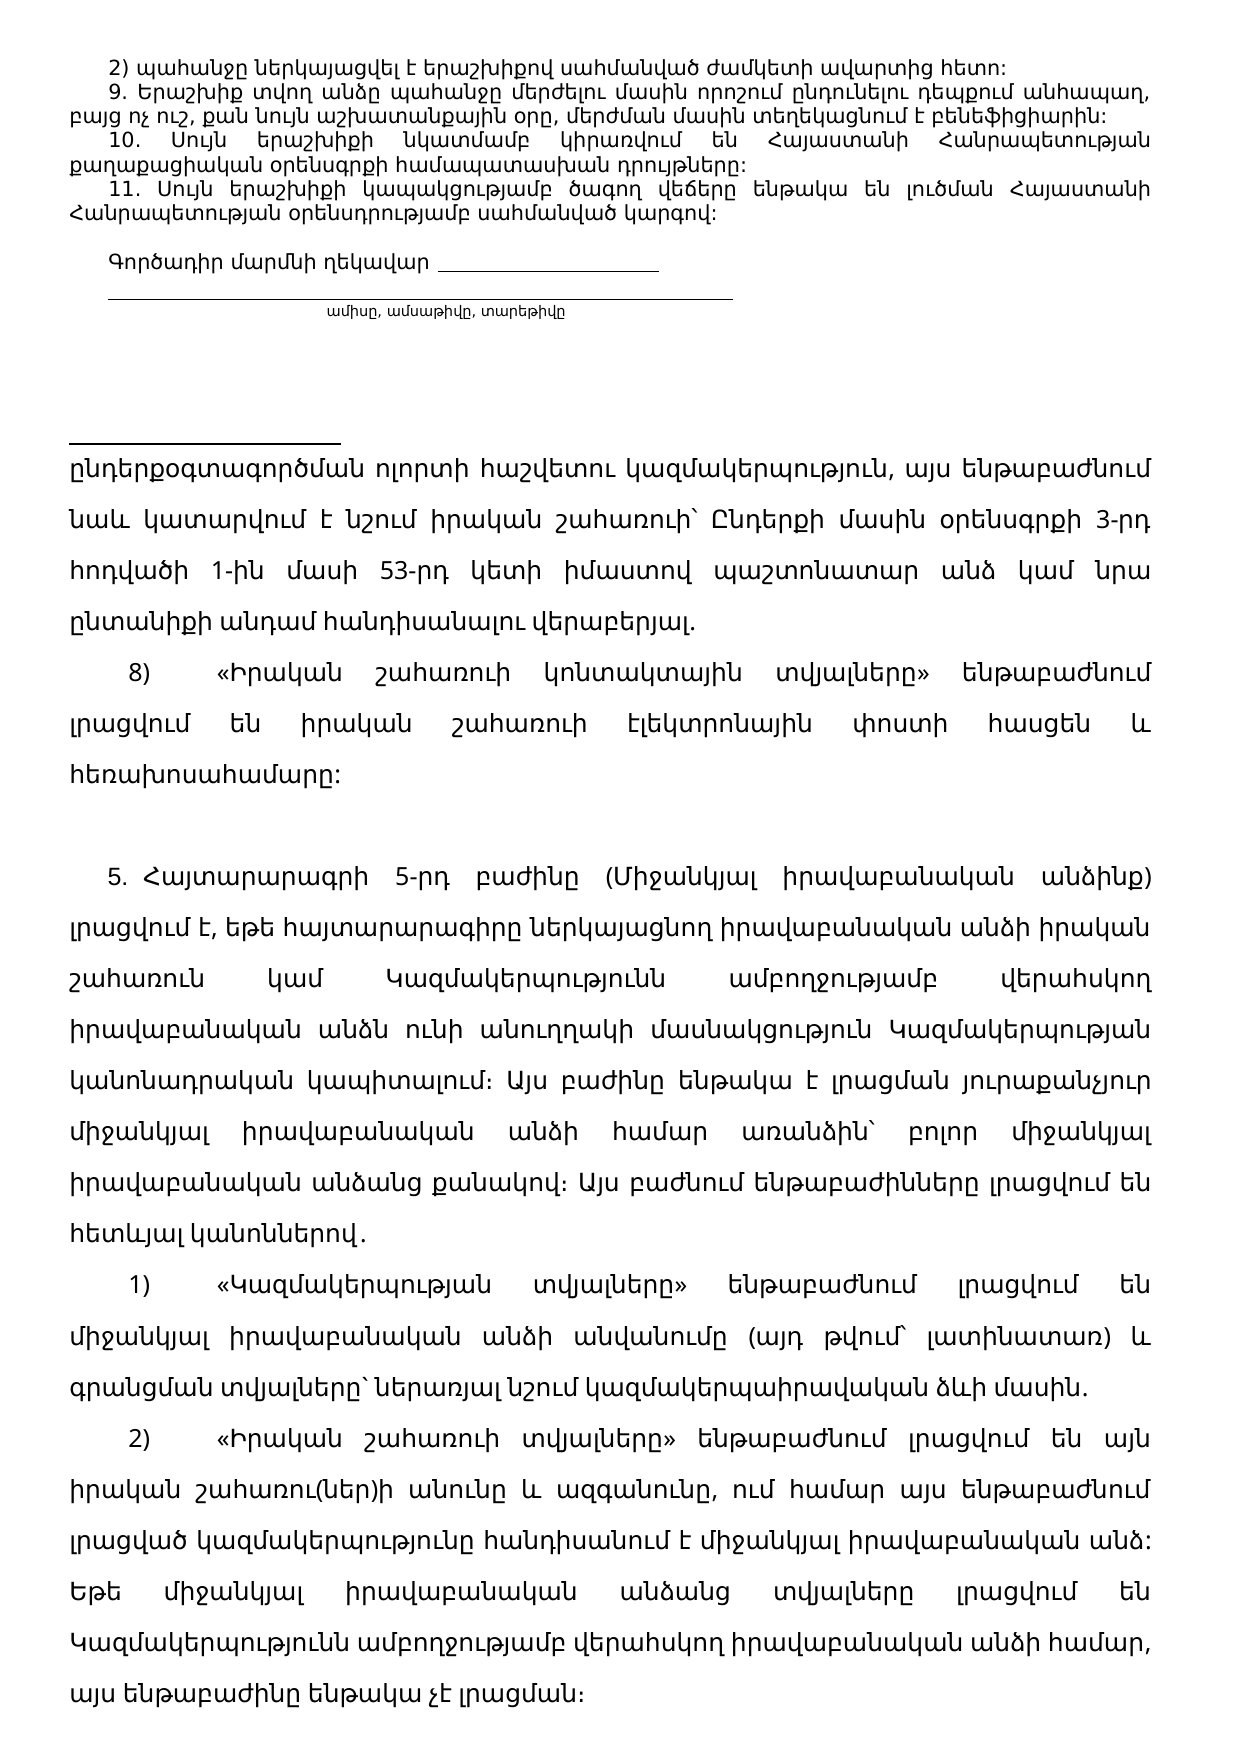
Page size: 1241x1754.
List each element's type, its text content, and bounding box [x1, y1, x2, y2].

text ամիսը, ամսաթիվը, տարեթիվը [69, 303, 1152, 332]
text 11. Սույն երաշխիքի կապակցությամբ ծագող վեճերը ենթակա են լուծման Հայաստանի Հանրապետության օրենսդրությամբ սահմանված կարգով: [69, 177, 1152, 225]
text 10. Սույն երաշխիքի նկատմամբ կիրառվում են Հայաստանի Հանրապետության քաղաքացիական օրենսգրքի համապատասխան դրույթները: [69, 128, 1152, 177]
text Գործադիր մարմնի ղեկավար [69, 250, 1152, 274]
text 2) պահանջը ներկայացվել է երաշխիքով սահմանված ժամկետի ավարտից հետո: [69, 56, 1152, 80]
text 9. Երաշխիք տվող անձը պահանջը մերժելու մասին որոշում ընդունելու դեպքում անհապաղ, բայց ոչ ուշ, քան նույն աշխատանքային օրը, մերժման մասին տեղեկացնում է բենեֆիցիարին: [69, 80, 1152, 128]
